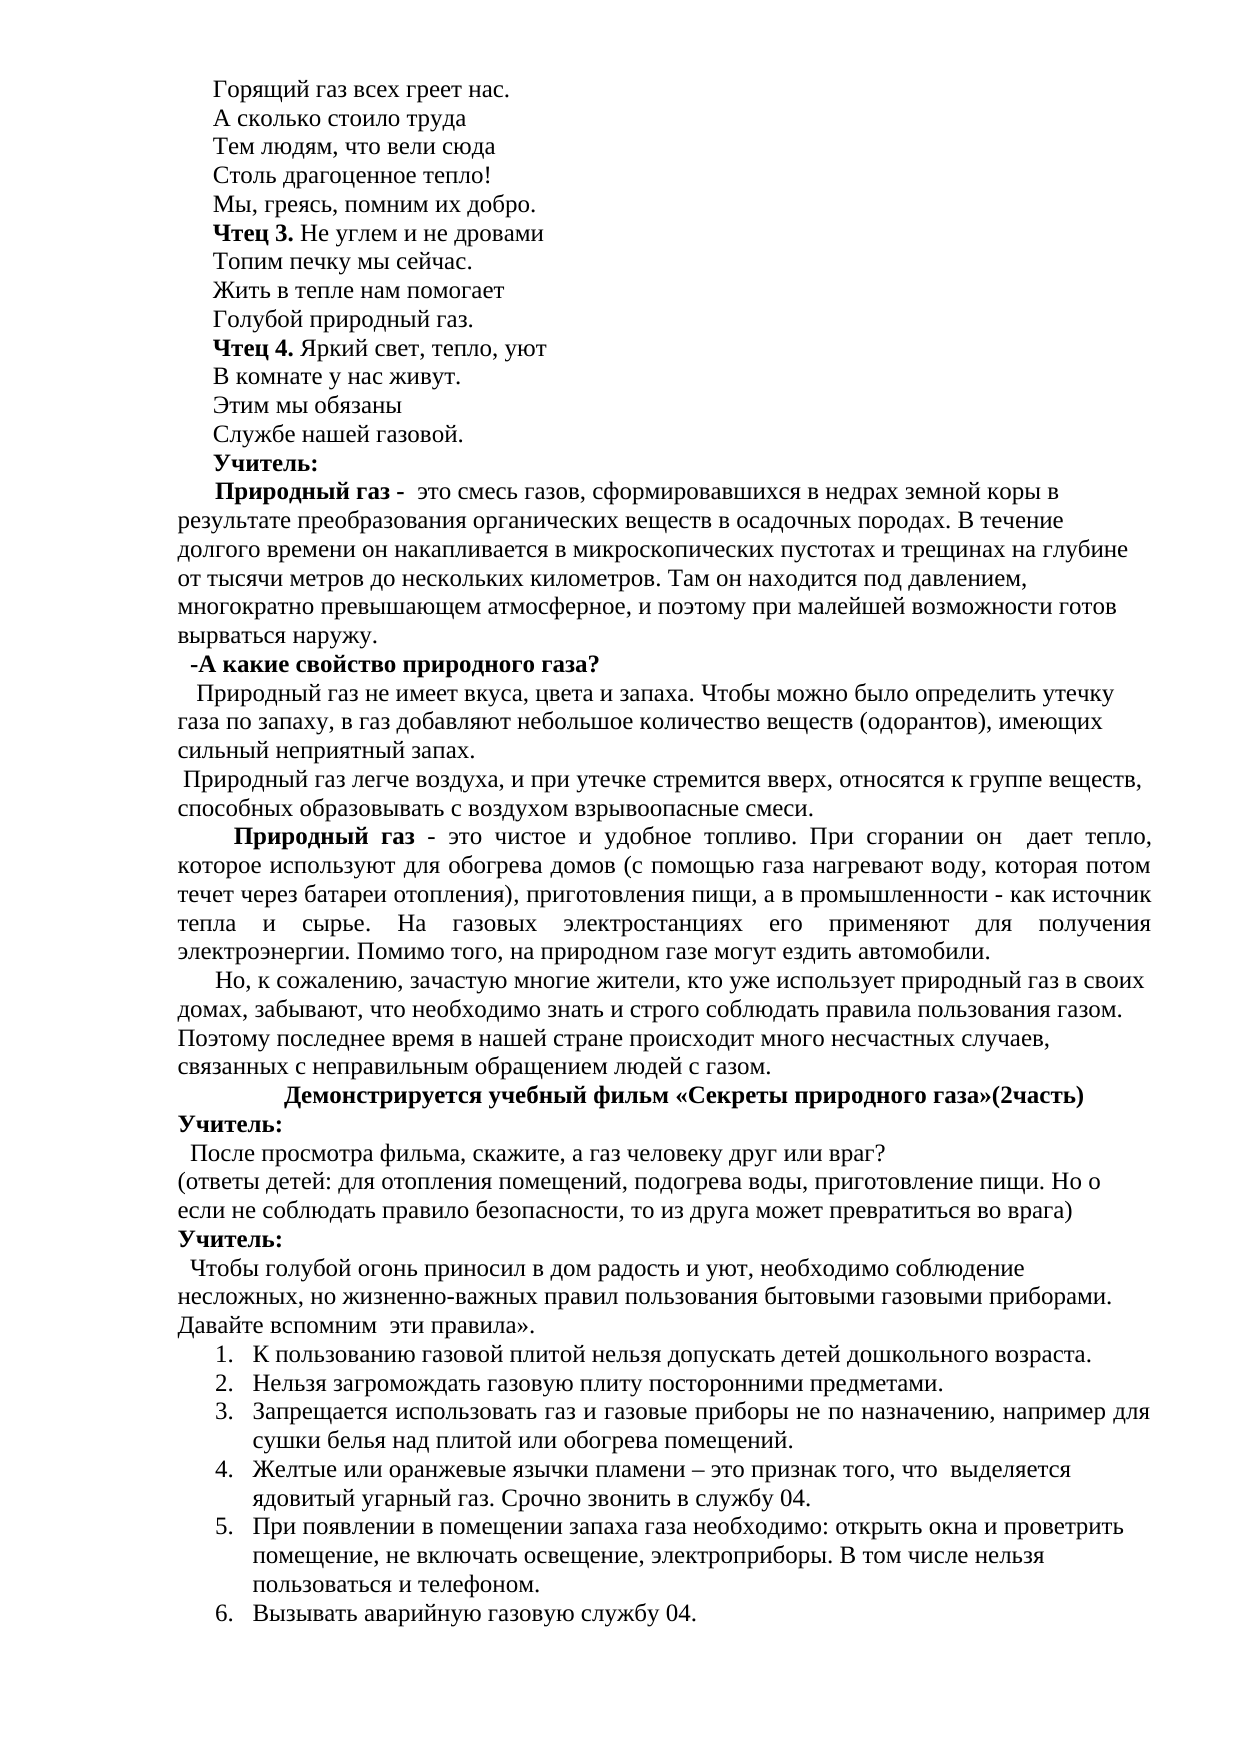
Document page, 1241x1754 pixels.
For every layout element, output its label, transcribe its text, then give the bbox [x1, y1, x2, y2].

text Топим печку мы сейчас. [213, 246, 1116, 275]
text Столь драгоценное тепло! [213, 160, 1116, 189]
text Природный газ легче воздуха, и при утечке стремится вверх, относятся к группе веществ, способных образовывать с воздухом взрывоопасные смеси. [177, 764, 1152, 821]
text Демонстрируется учебный фильм «Секреты природного газа»(2часть) [177, 1080, 1152, 1109]
text Чтобы голубой огонь приносил в дом радость и уют, необходимо соблюдение несложных, но жизненно-важных правил пользования бытовыми газовыми приборами. Давайте вспомним эти правила». [177, 1253, 1152, 1339]
text Тем людям, что вели сюда [213, 131, 1116, 160]
text Службе нашей газовой. [213, 419, 1116, 448]
list Желтые или оранжевые язычки пламени – это признак того, что выделяется ядовитый угарный газ. Срочно звонить в службу 04. [215, 1454, 1152, 1511]
text Но, к сожалению, зачастую многие жители, кто уже использует природный газ в своих домах, забывают, что необходимо знать и строго соблюдать правила пользования газом. Поэтому последнее время в нашей стране происходит много несчастных случаев, связанных с неправильным обращением людей с газом. [177, 965, 1152, 1080]
list Запрещается использовать газ и газовые приборы не по назначению, например для сушки белья над плитой или обогрева помещений. [215, 1396, 1152, 1454]
text Жить в тепле нам помогает [213, 275, 1116, 304]
text Природный газ не имеет вкуса, цвета и запаха. Чтобы можно было определить утечку газа по запаху, в газ добавляют небольшое количество веществ (одорантов), имеющих сильный неприятный запах. [177, 678, 1152, 764]
text В комнате у нас живут. [213, 361, 1116, 390]
list При появлении в помещении запаха газа необходимо: открыть окна и проветрить помещение, не включать освещение, электроприборы. В том числе нельзя пользоваться и телефоном. [215, 1511, 1152, 1598]
text Природный газ - это чистое и удобное топливо. При сгорании он дает тепло, которое используют для обогрева домов (с помощью газа нагревают воду, которая потом течет через батареи отопления), приготовления пищи, а в промышленности - как источник тепла и сырье. На газовых электростанциях его применяют для получения электроэнергии. Помимо того, на природном газе могут ездить автомобили. [177, 821, 1152, 965]
text Чтец 4. Яркий свет, тепло, уют [213, 333, 1116, 361]
list К пользованию газовой плитой нельзя допускать детей дошкольного возраста. [215, 1339, 1152, 1368]
text После просмотра фильма, скажите, а газ человеку друг или враг? [177, 1138, 1152, 1166]
text -А какие свойство природного газа? [177, 649, 1152, 678]
text Учитель: [213, 448, 1116, 476]
text Учитель: [177, 1109, 1152, 1138]
text Мы, греясь, помним их добро. [213, 189, 1116, 218]
text (ответы детей: для отопления помещений, подогрева воды, приготовление пищи. Но о если не соблюдать правило безопасности, то из друга может превратиться во врага) [177, 1166, 1152, 1224]
text Чтец 3. Не углем и не дровами [213, 218, 1116, 246]
text А сколько стоило труда [213, 103, 1116, 131]
text Природный газ - это смесь газов, сформировавшихся в недрах земной коры в результате преобразования органических веществ в осадочных породах. В течение долгого времени он накапливается в микроскопических пустотах и трещинах на глубине от тысячи метров до нескольких километров. Там он находится под давлением, многократно превышающем атмосферное, и поэтому при малейшей возможности готов вырваться наружу. [177, 476, 1152, 649]
text Горящий газ всех греет нас. [213, 74, 1116, 103]
text Голубой природный газ. [213, 304, 1116, 333]
text Учитель: [177, 1224, 1152, 1253]
text Этим мы обязаны [213, 390, 1116, 419]
list Нельзя загромождать газовую плиту посторонними предметами. [215, 1368, 1152, 1396]
list Вызывать аварийную газовую службу 04. [215, 1598, 1152, 1626]
